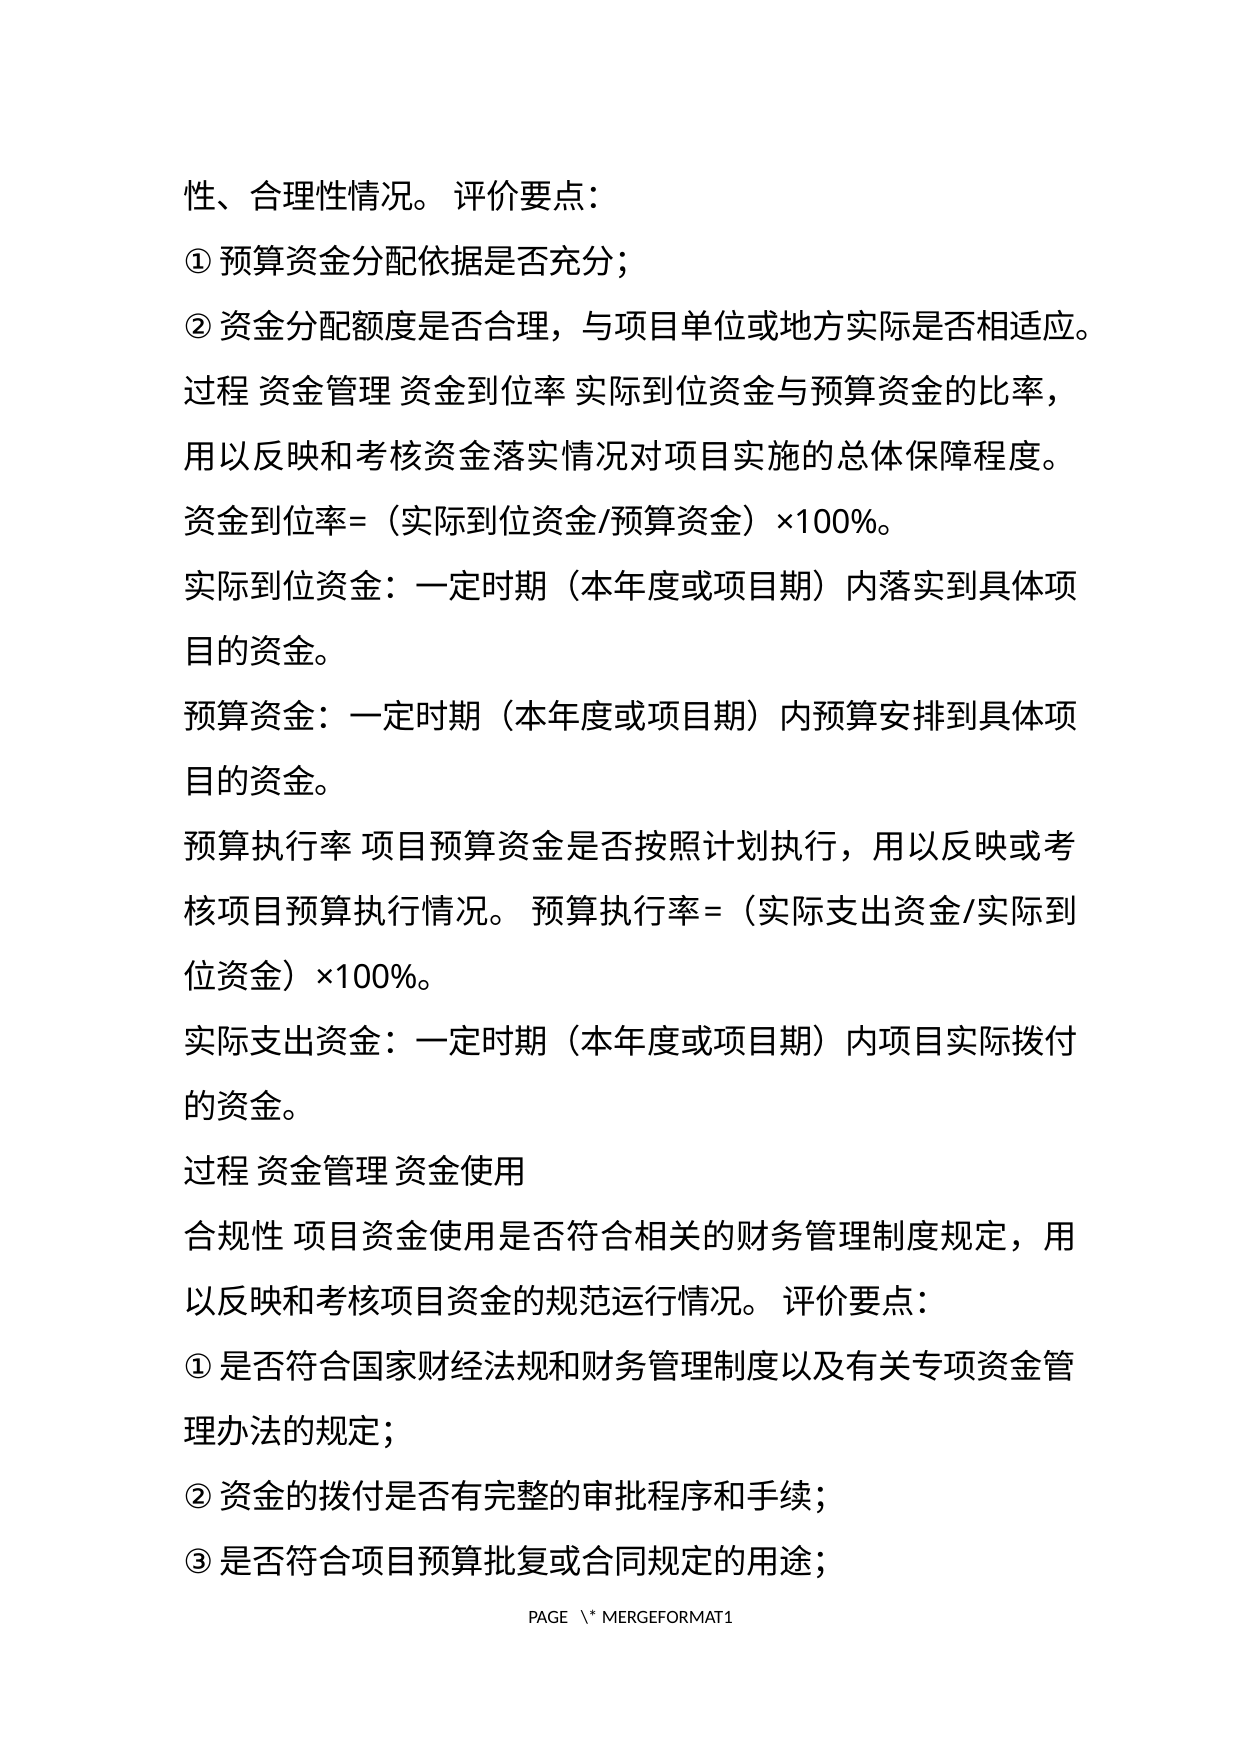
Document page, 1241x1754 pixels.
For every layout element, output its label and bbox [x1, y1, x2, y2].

text [183, 162, 1078, 1592]
